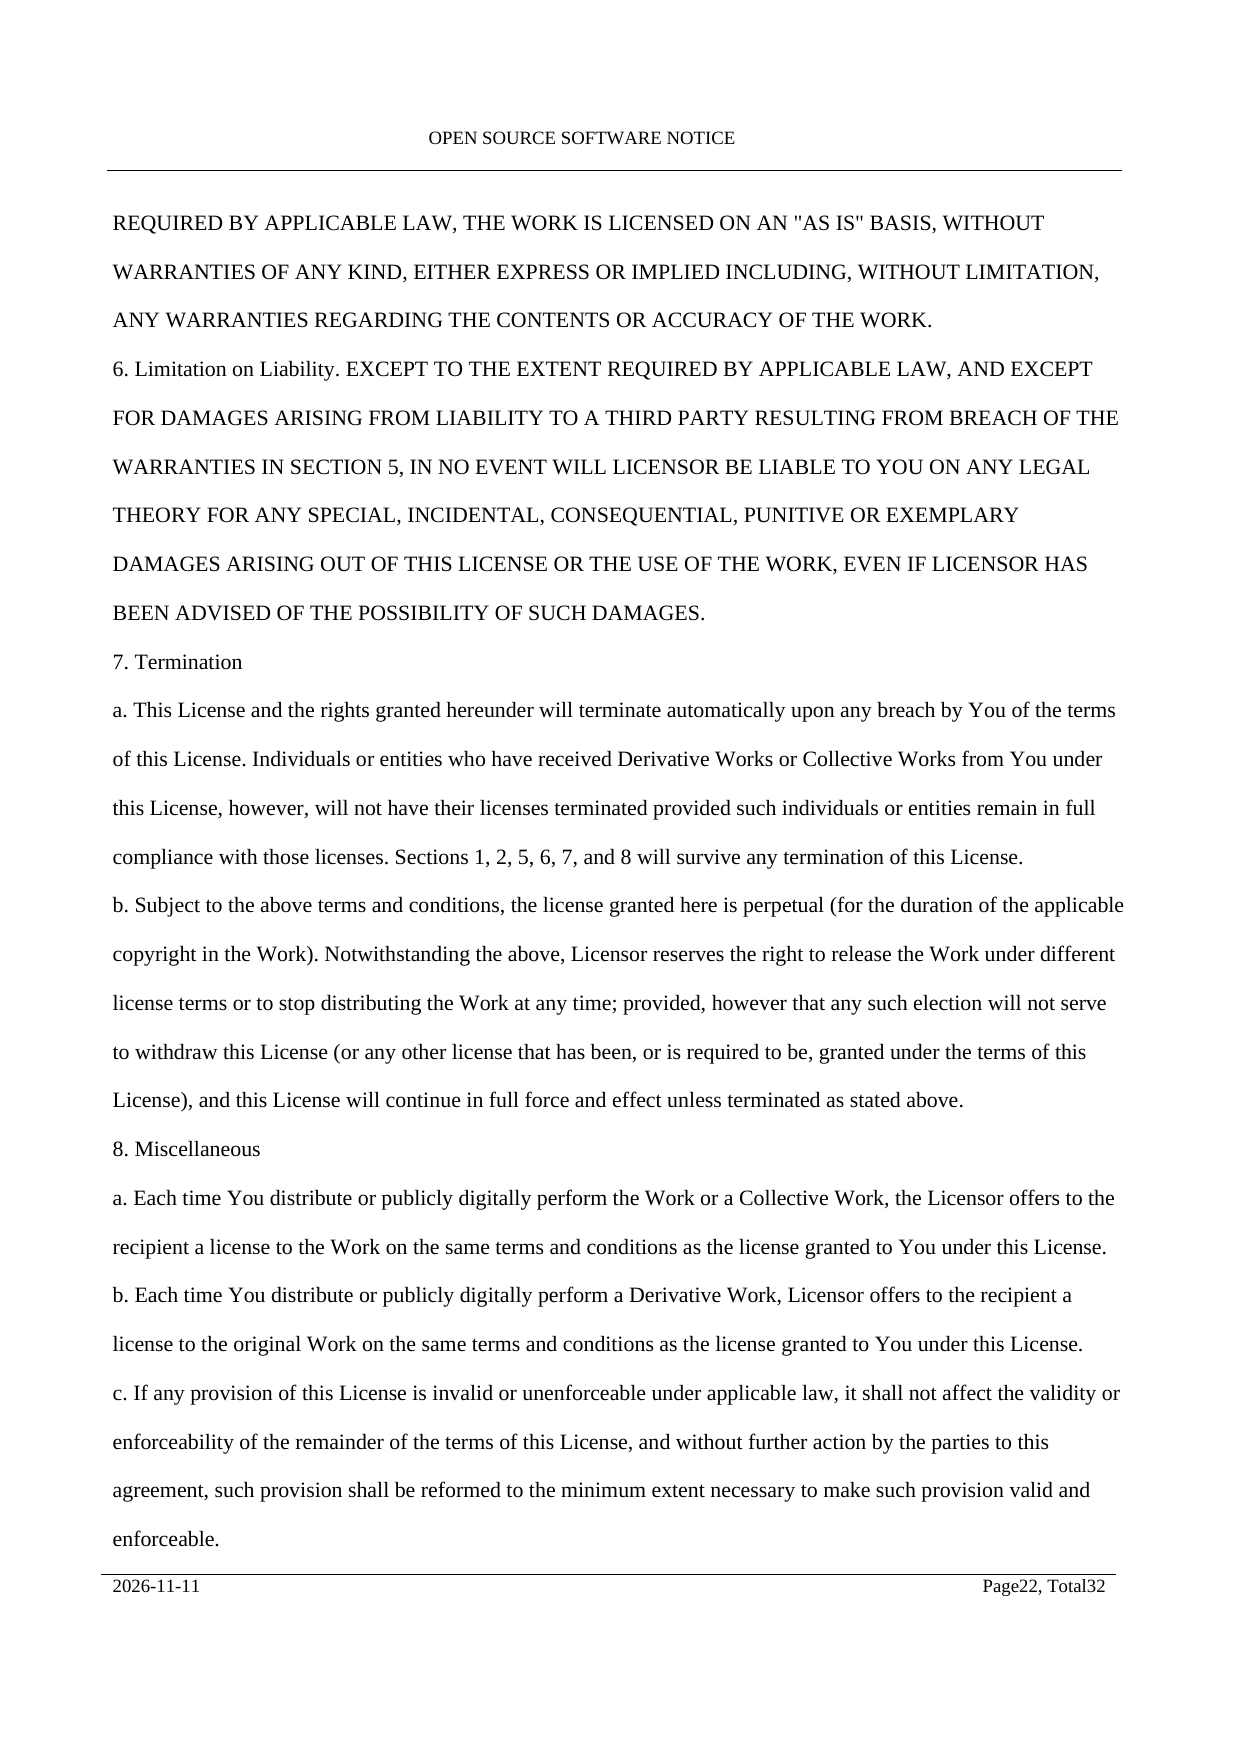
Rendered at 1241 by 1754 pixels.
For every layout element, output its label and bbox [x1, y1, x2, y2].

text [112, 206, 1128, 1555]
